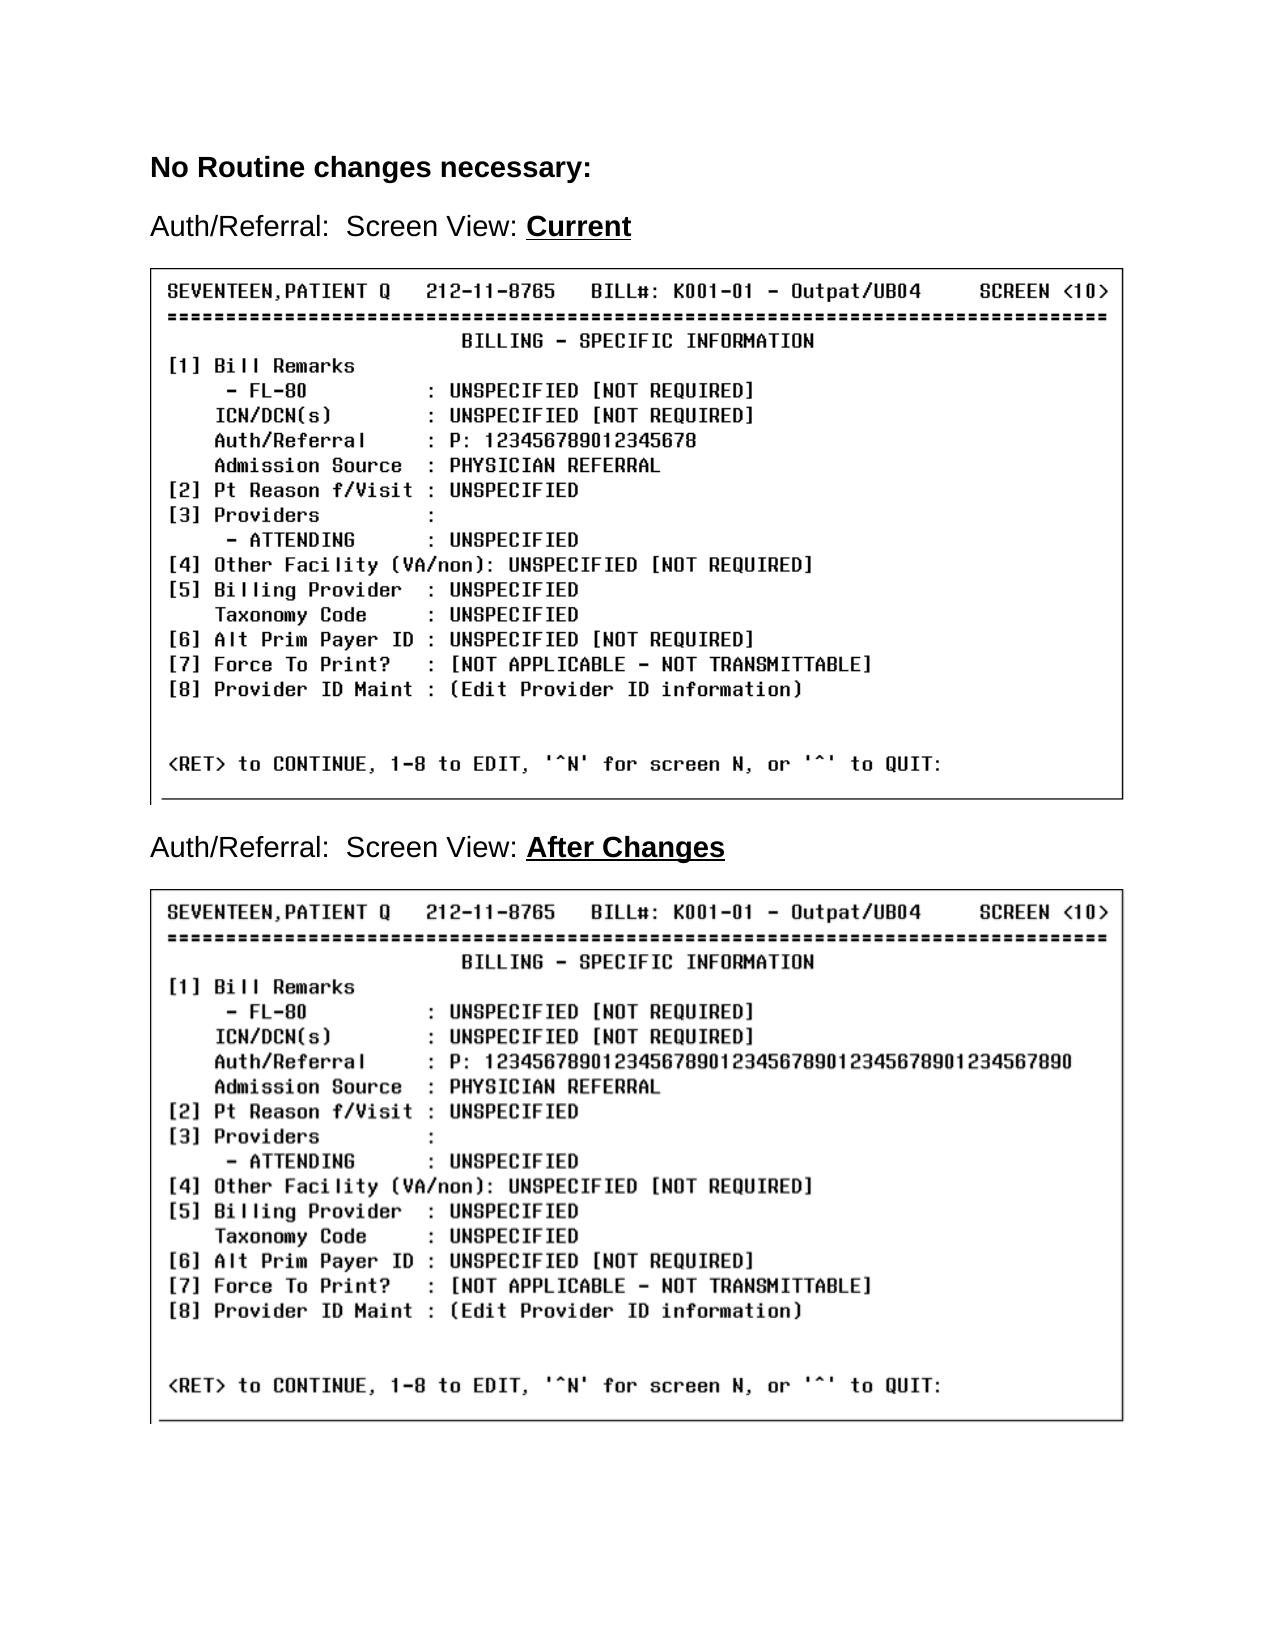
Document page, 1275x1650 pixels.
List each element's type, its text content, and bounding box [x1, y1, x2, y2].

picture [150, 268, 1125, 805]
text No Routine changes necessary: [150, 150, 1125, 183]
text Auth/Referral: Screen View: Current [150, 209, 1125, 243]
picture [150, 889, 1125, 1424]
text Auth/Referral: Screen View: After Changes [150, 830, 1125, 863]
